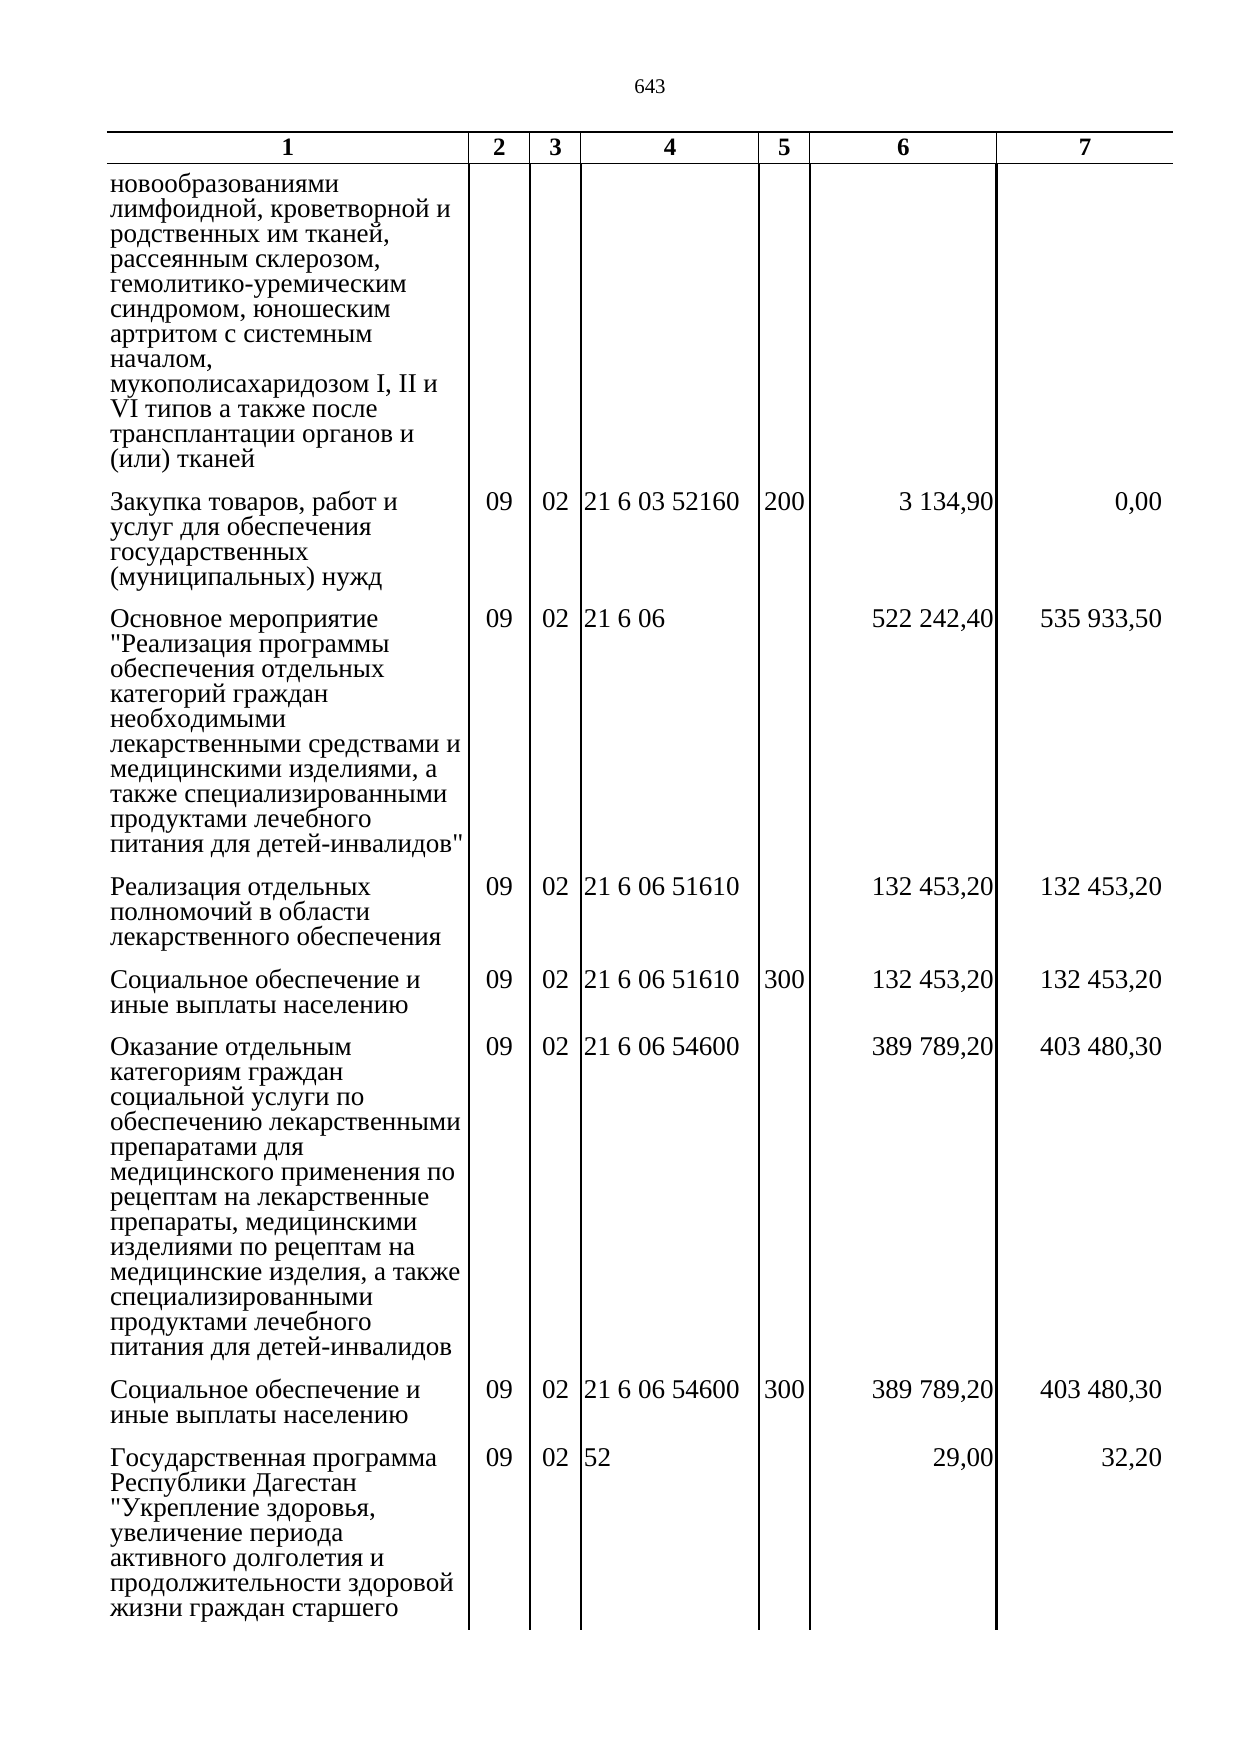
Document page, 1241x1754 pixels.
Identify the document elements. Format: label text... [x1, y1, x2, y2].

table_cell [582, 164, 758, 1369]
table_header 7 [997, 133, 1173, 163]
table_header 2 [469, 133, 529, 163]
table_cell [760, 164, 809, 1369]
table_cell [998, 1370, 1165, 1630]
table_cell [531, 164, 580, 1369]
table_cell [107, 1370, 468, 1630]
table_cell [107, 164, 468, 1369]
table_header 6 [810, 133, 996, 163]
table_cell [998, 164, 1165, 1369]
table_header 3 [530, 133, 580, 163]
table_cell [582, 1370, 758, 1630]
table_header 5 [759, 133, 809, 163]
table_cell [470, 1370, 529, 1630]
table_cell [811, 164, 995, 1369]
table_header 1 [107, 133, 468, 163]
table_header 4 [581, 133, 758, 163]
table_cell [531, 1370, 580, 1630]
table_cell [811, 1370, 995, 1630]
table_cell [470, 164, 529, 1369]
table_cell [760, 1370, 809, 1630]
